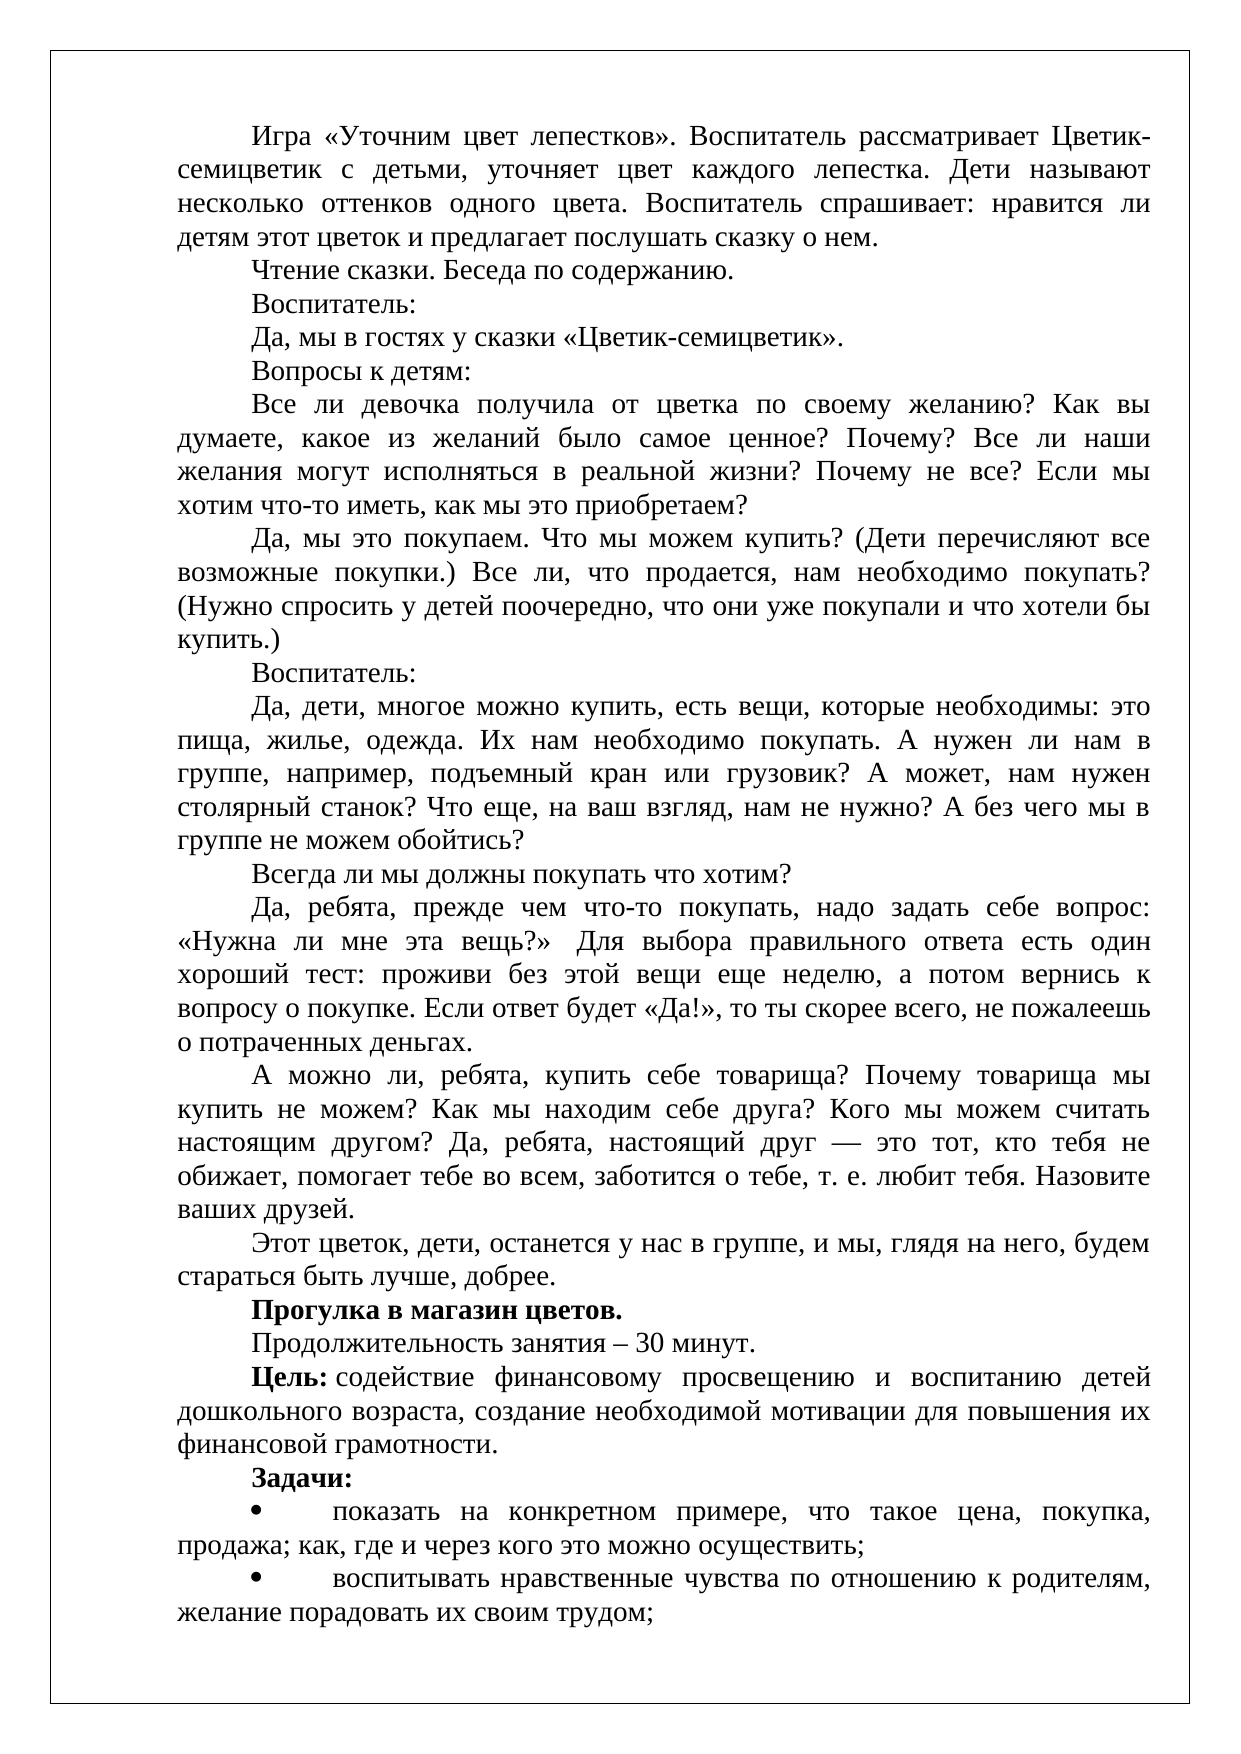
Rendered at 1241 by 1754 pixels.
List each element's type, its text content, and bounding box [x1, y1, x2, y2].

text Вопросы к детям: [177, 353, 1152, 386]
text  воспитывать нравственные чувства по отношению к родителям, желание порадовать их своим трудом; [177, 1560, 1152, 1628]
text Продолжительность занятия – 30 минут. [177, 1326, 1152, 1359]
text Задачи: [177, 1460, 1152, 1493]
text Прогулка в магазин цветов. [177, 1292, 1152, 1326]
text Все ли девочка получила от цветка по своему желанию? Как вы думаете, какое из желаний было самое ценное? Почему? Все ли наши желания могут исполняться в реальной жизни? Почему не все? Если мы хотим что-то иметь, как мы это приобретаем? [177, 386, 1152, 521]
text Этот цветок, дети, останется у нас в группе, и мы, глядя на него, будем стараться быть лучше, добрее. [177, 1225, 1152, 1292]
text Всегда ли мы должны покупать что хотим? [177, 856, 1152, 889]
text Воспитатель: [177, 655, 1152, 688]
text Да, дети, многое можно купить, есть вещи, которые необходимы: это пища, жилье, одежда. Их нам необходимо покупать. А нужен ли нам в группе, например, подъемный кран или грузовик? А может, нам нужен столярный станок? Что еще, на ваш взгляд, нам не нужно? А без чего мы в группе не можем обойтись? [177, 688, 1152, 856]
text Игра «Уточним цвет лепестков». Воспитатель рассматривает Цветик-семицветик с детьми, уточняет цвет каждого лепестка. Дети называют несколько оттенков одного цвета. Воспитатель спрашивает: нравится ли детям этот цветок и предлагает послушать сказку о нем. [177, 118, 1152, 252]
text Да, мы в гостях у сказки «Цветик-семицветик». [177, 319, 1152, 353]
text Да, ребята, прежде чем что-то покупать, надо задать себе вопрос: «Нужна ли мне эта вещь?» Для выбора правильного ответа есть один хороший тест: проживи без этой вещи еще неделю, а потом вернись к вопросу о покупке. Если ответ будет «Да!», то ты скорее всего, не пожалеешь о потраченных деньгах. [177, 889, 1152, 1057]
text Цель: содействие финансовому просвещению и воспитанию детей дошкольного возраста, создание необходимой мотивации для повышения их финансовой грамотности. [177, 1359, 1152, 1460]
text  показать на конкретном примере, что такое цена, покупка, продажа; как, где и через кого это можно осуществить; [177, 1493, 1152, 1560]
text А можно ли, ребята, купить себе товарища? Почему товарища мы купить не можем? Как мы находим себе друга? Кого мы можем считать настоящим другом? Да, ребята, настоящий друг — это тот, кто тебя не обижает, помогает тебе во всем, заботится о тебе, т. е. любит тебя. Назовите ваших друзей. [177, 1057, 1152, 1225]
text Чтение сказки. Беседа по содержанию. [177, 252, 1152, 286]
text Да, мы это покупаем. Что мы можем купить? (Дети перечисляют все возможные покупки.) Все ли, что продается, нам необходимо покупать? (Нужно спросить у детей поочередно, что они уже покупали и что хотели бы купить.) [177, 521, 1152, 655]
text Воспитатель: [177, 286, 1152, 319]
